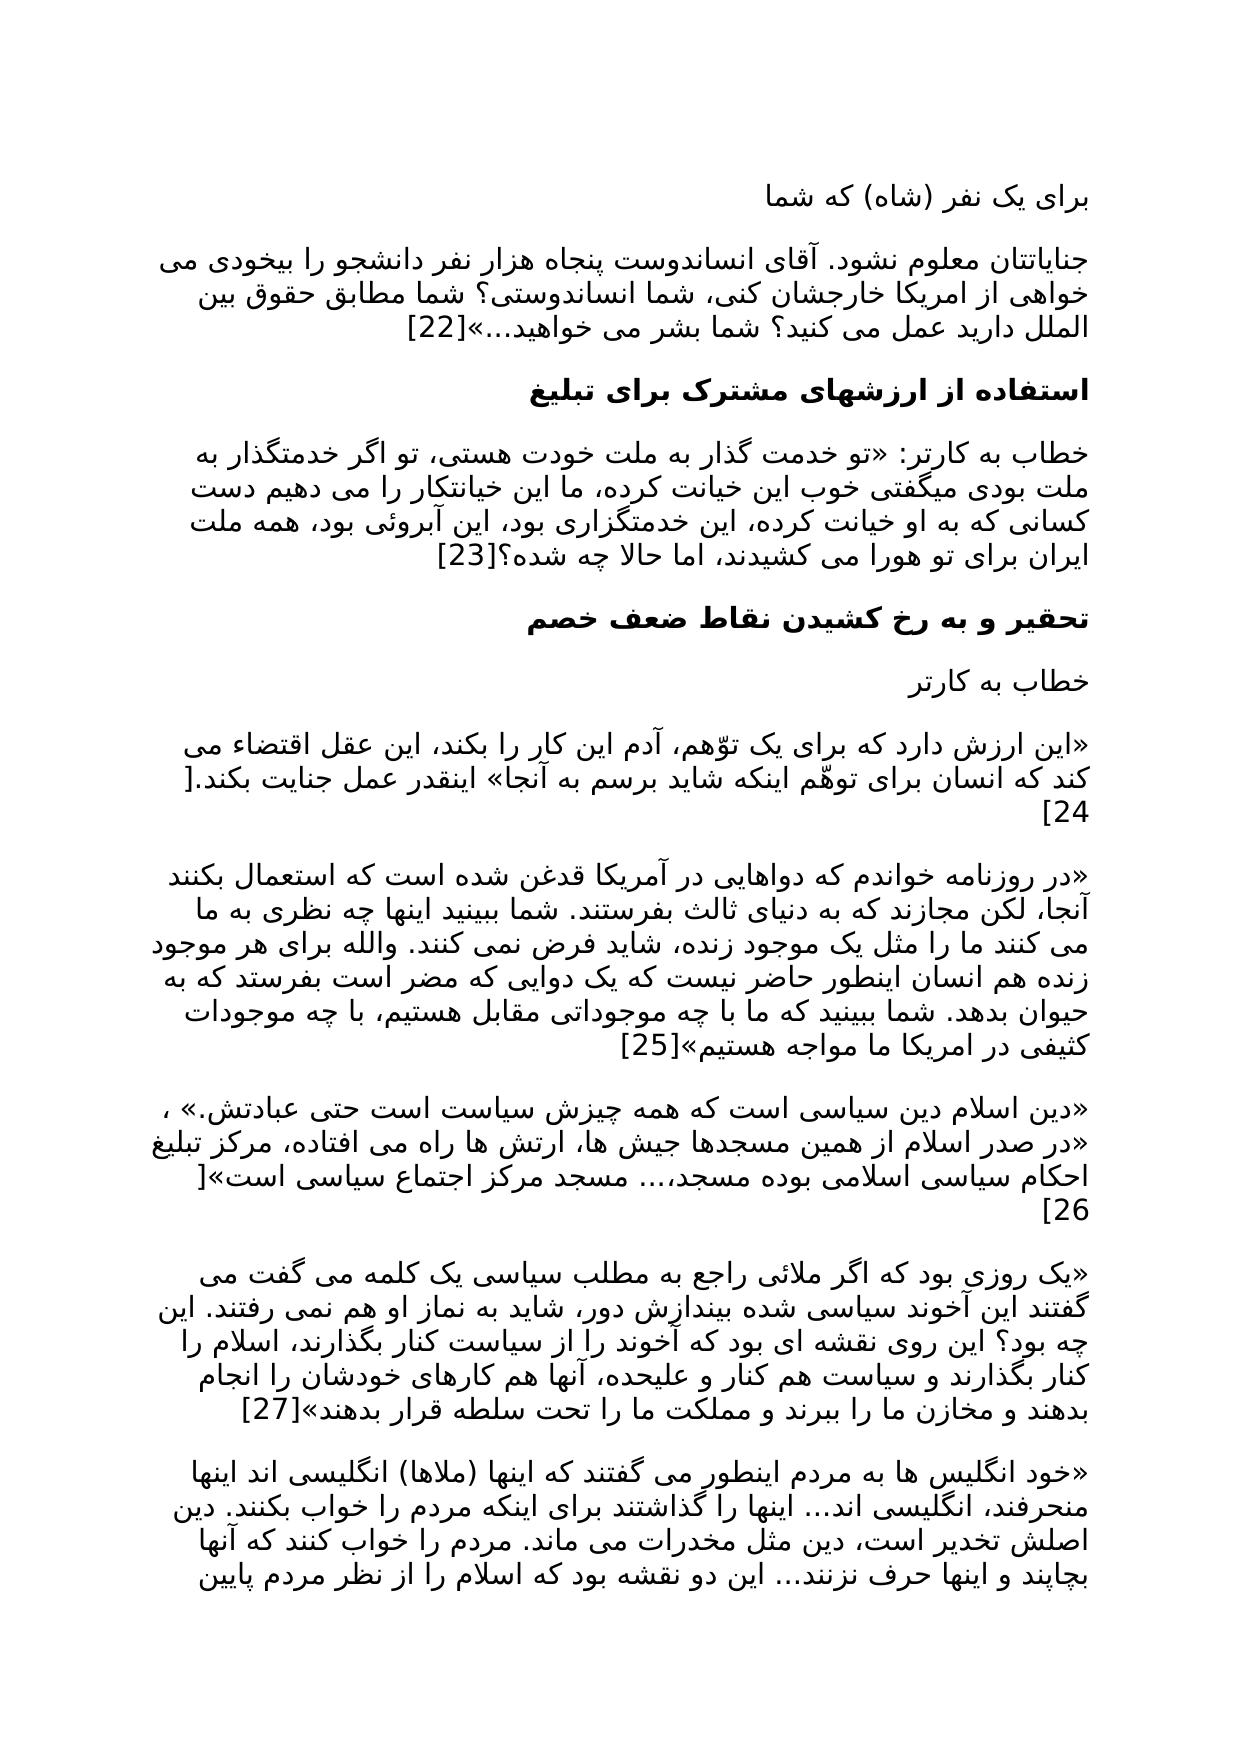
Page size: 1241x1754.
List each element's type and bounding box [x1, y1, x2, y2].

table_header [150, 150, 1090, 1591]
